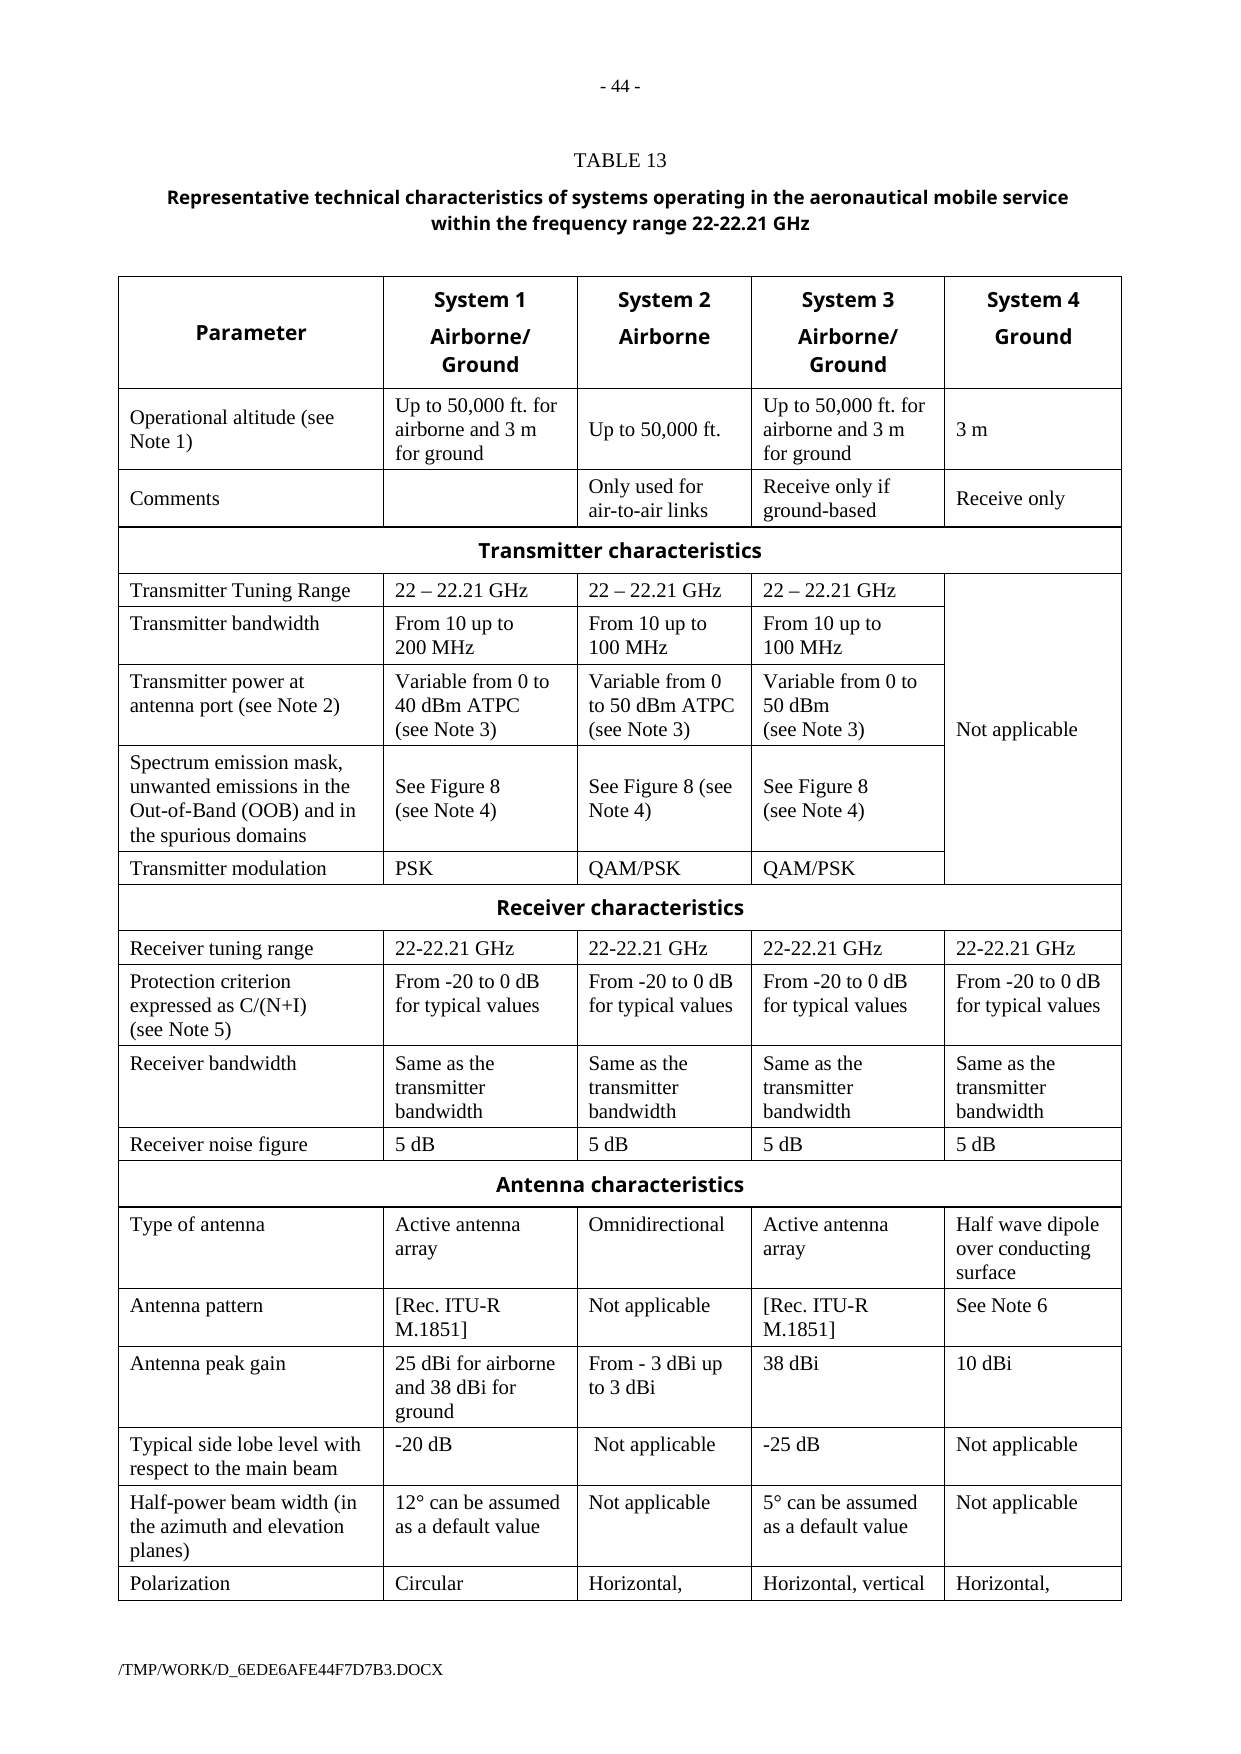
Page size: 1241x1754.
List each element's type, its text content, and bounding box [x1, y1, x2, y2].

table_cell Same as the transmitter bandwidth [384, 1046, 577, 1127]
table_cell Not applicable [945, 574, 1121, 884]
table_cell Horizontal, vertical or circular [945, 1567, 1121, 1599]
table_cell Receiver noise figure [119, 1128, 383, 1160]
table_cell Polarization [119, 1567, 383, 1599]
table_cell Type of antenna [119, 1208, 383, 1288]
table_cell See Figure 8 (see Note 4) [578, 746, 751, 851]
table_cell 10 dBi [945, 1347, 1121, 1427]
table_cell Comments [119, 470, 383, 526]
table_cell From 10 up to 100 MHz [752, 607, 944, 663]
table_cell Variable from 0 to 50 dBm (see Note 3) [752, 665, 944, 745]
table_cell Up to 50,000 ft. for airborne and 3 m for ground [384, 389, 577, 469]
table_cell [384, 470, 577, 526]
text TABLE 13 [118, 148, 1122, 172]
table_cell Receiver characteristics [119, 885, 1121, 930]
table_cell Active antenna array [752, 1208, 944, 1288]
table_cell Same as the transmitter bandwidth [945, 1046, 1121, 1127]
table_cell 22-22.21 GHz [578, 931, 751, 964]
table_cell Spectrum emission mask, unwanted emissions in the Out-of-Band (OOB) and in the spurious domains [119, 746, 383, 851]
table_cell Not applicable [578, 1428, 751, 1484]
table_cell 22-22.21 GHz [752, 931, 944, 964]
table_cell Antenna characteristics [119, 1161, 1121, 1206]
table_header Parameter [119, 277, 383, 387]
table_cell Not applicable [578, 1289, 751, 1346]
table_cell QAM/PSK [578, 852, 751, 884]
table_cell 22 – 22.21 GHz [578, 574, 751, 606]
table_cell Transmitter modulation [119, 852, 383, 884]
table_cell Same as the transmitter bandwidth [578, 1046, 751, 1127]
table_cell Half wave dipole over conducting surface [945, 1208, 1121, 1288]
table_cell From -20 to 0 dB for typical values [578, 965, 751, 1045]
table_cell Antenna peak gain [119, 1347, 383, 1427]
table_cell Circular [384, 1567, 577, 1599]
table_cell Receive only [945, 470, 1121, 526]
table_header System 4 Ground [945, 277, 1121, 387]
table_cell 5° can be assumed as a default value [752, 1486, 944, 1566]
table_cell Same as the transmitter bandwidth [752, 1046, 944, 1127]
table_cell From - 3 dBi up to 3 dBi [578, 1347, 751, 1427]
table_cell 22 – 22.21 GHz [384, 574, 577, 606]
table_cell Omnidirectional [578, 1208, 751, 1288]
table_cell 5 dB [578, 1128, 751, 1160]
table_cell Receiver tuning range [119, 931, 383, 964]
table_cell Not applicable [945, 1428, 1121, 1484]
table_cell QAM/PSK [752, 852, 944, 884]
table_cell See Figure 8 (see Note 4) [384, 746, 577, 851]
table_cell Variable from 0 to 50 dBm ATPC (see Note 3) [578, 665, 751, 745]
table_cell 22 – 22.21 GHz [752, 574, 944, 606]
table_cell 5 dB [752, 1128, 944, 1160]
table_cell 5 dB [384, 1128, 577, 1160]
table_cell Transmitter bandwidth [119, 607, 383, 663]
table_cell Protection criterion expressed as C/(N+I) (see Note 5) [119, 965, 383, 1045]
table_cell 5 dB [945, 1128, 1121, 1160]
table_cell -25 dB [752, 1428, 944, 1484]
table_cell From -20 to 0 dB for typical values [945, 965, 1121, 1045]
table_cell From 10 up to 200 MHz [384, 607, 577, 663]
table_cell 38 dBi [752, 1347, 944, 1427]
table_cell -20 dB [384, 1428, 577, 1484]
table_cell Typical side lobe level with respect to the main beam [119, 1428, 383, 1484]
table_cell Horizontal, vertical or circular [752, 1567, 944, 1599]
table_cell Active antenna array [384, 1208, 577, 1288]
table_cell Not applicable [945, 1486, 1121, 1566]
table_cell From 10 up to 100 MHz [578, 607, 751, 663]
table_cell From -20 to 0 dB for typical values [752, 965, 944, 1045]
table_cell Transmitter characteristics [119, 528, 1121, 573]
title Representative technical characteristics of systems operating in the aeronautical mobile service within the frequency range 22-22.21 GHz [118, 184, 1122, 235]
table_header System 1 Airborne/Ground [384, 277, 577, 387]
table_cell Up to 50,000 ft. [578, 389, 751, 469]
table_cell Not applicable [578, 1486, 751, 1566]
table_cell [Rec. ITU-R M.1851] [752, 1289, 944, 1346]
table_cell Antenna pattern [119, 1289, 383, 1346]
table_cell From -20 to 0 dB for typical values [384, 965, 577, 1045]
table_cell See Note 6 [945, 1289, 1121, 1346]
table_cell Transmitter Tuning Range [119, 574, 383, 606]
table_cell Transmitter power at antenna port (see Note 2) [119, 665, 383, 745]
table_header System 2 Airborne [578, 277, 751, 387]
table_cell 22-22.21 GHz [384, 931, 577, 964]
table_cell 3 m [945, 389, 1121, 469]
table_cell [Rec. ITU-R M.1851] [384, 1289, 577, 1346]
table_cell Variable from 0 to 40 dBm ATPC (see Note 3) [384, 665, 577, 745]
table_cell PSK [384, 852, 577, 884]
table_cell Up to 50,000 ft. for airborne and 3 m for ground [752, 389, 944, 469]
table_cell Only used for air-to-air links [578, 470, 751, 526]
table_cell See Figure 8 (see Note 4) [752, 746, 944, 851]
table_cell Receive only if ground-based [752, 470, 944, 526]
table_cell Operational altitude (see Note 1) [119, 389, 383, 469]
table_cell 12° can be assumed as a default value [384, 1486, 577, 1566]
table_cell Half-power beam width (in the azimuth and elevation planes) [119, 1486, 383, 1566]
table_cell Horizontal, vertical or circular [578, 1567, 751, 1599]
table_cell Receiver bandwidth [119, 1046, 383, 1127]
table_cell 22-22.21 GHz [945, 931, 1121, 964]
table_header System 3 Airborne/Ground [752, 277, 944, 387]
table_cell 25 dBi for airborne and 38 dBi for ground [384, 1347, 577, 1427]
